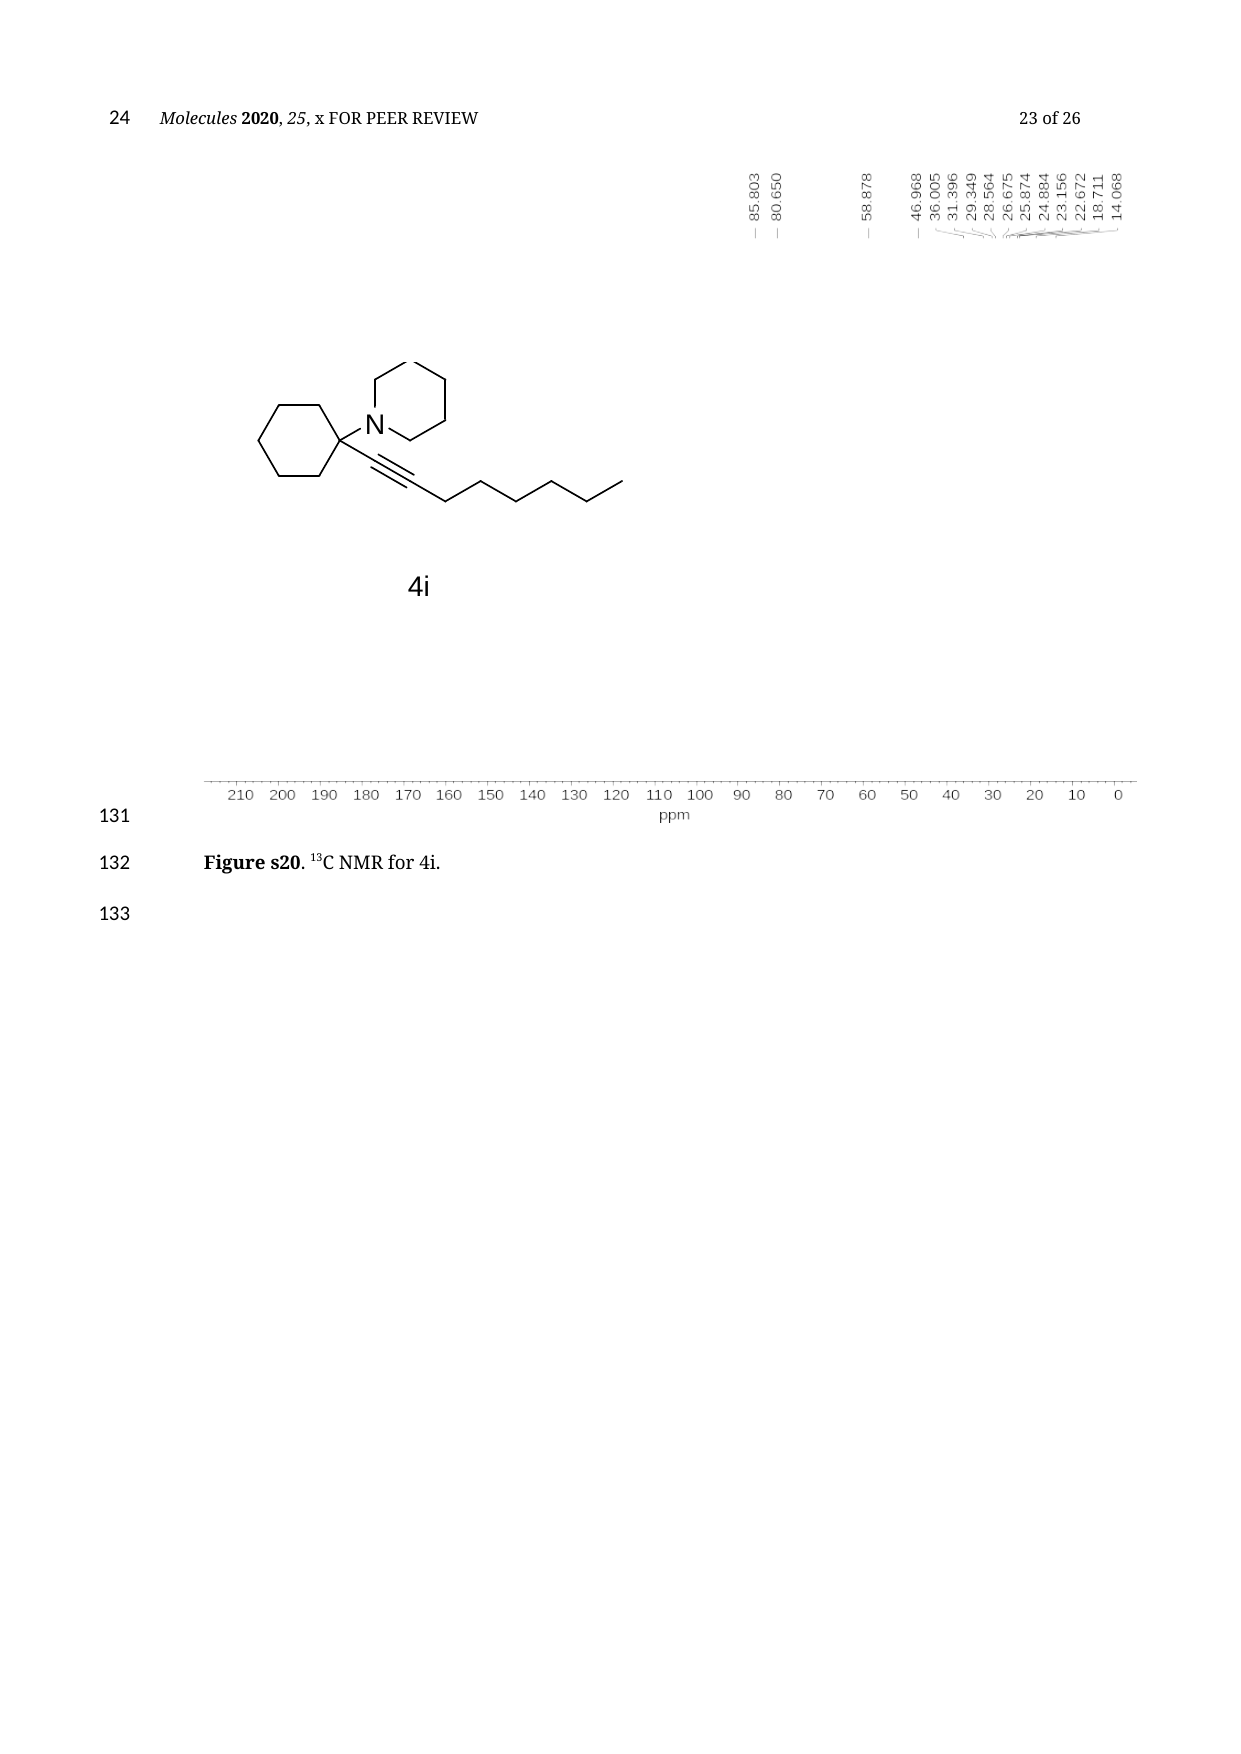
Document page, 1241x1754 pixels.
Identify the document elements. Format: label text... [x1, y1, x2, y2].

text Figure s20. 13C NMR for 4i. [204, 848, 1036, 875]
